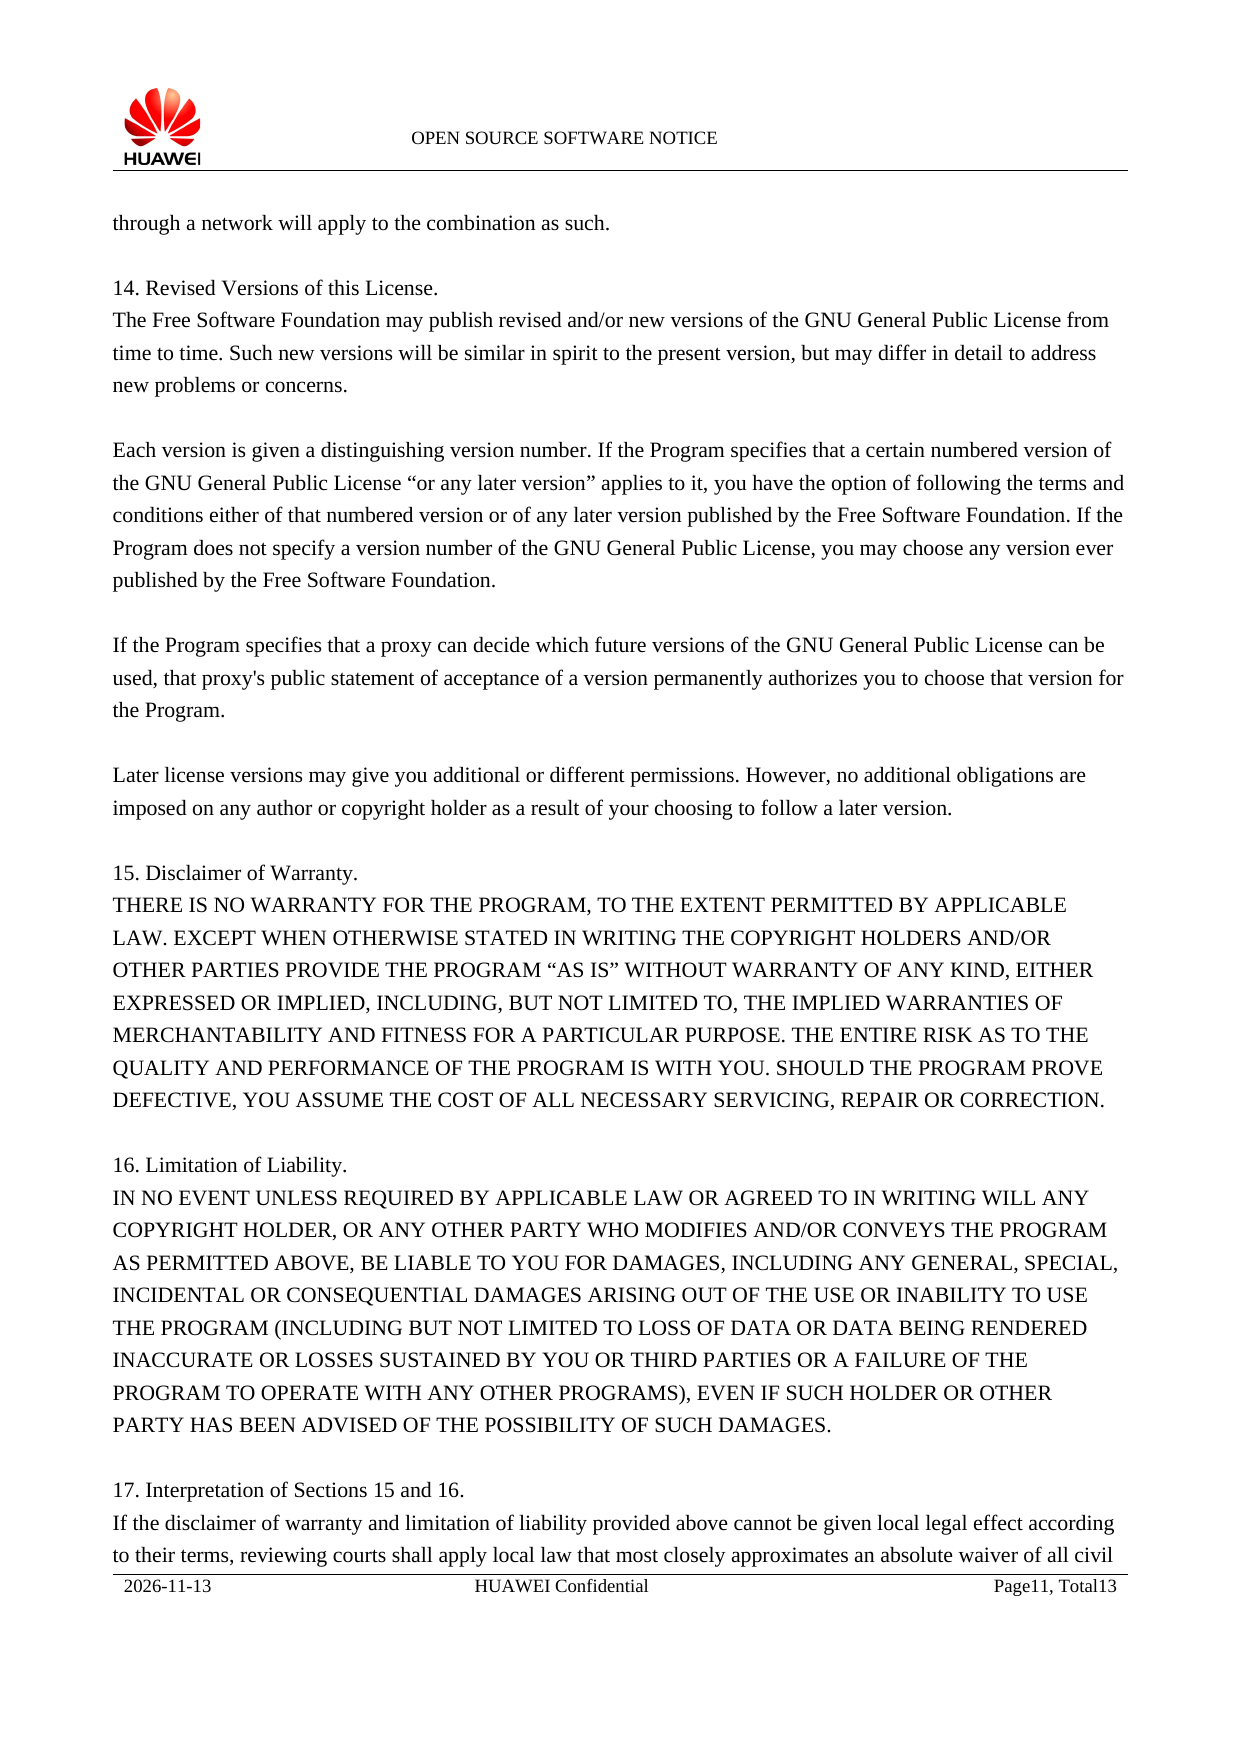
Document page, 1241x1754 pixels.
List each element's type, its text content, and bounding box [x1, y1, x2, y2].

picture [124, 88, 201, 165]
